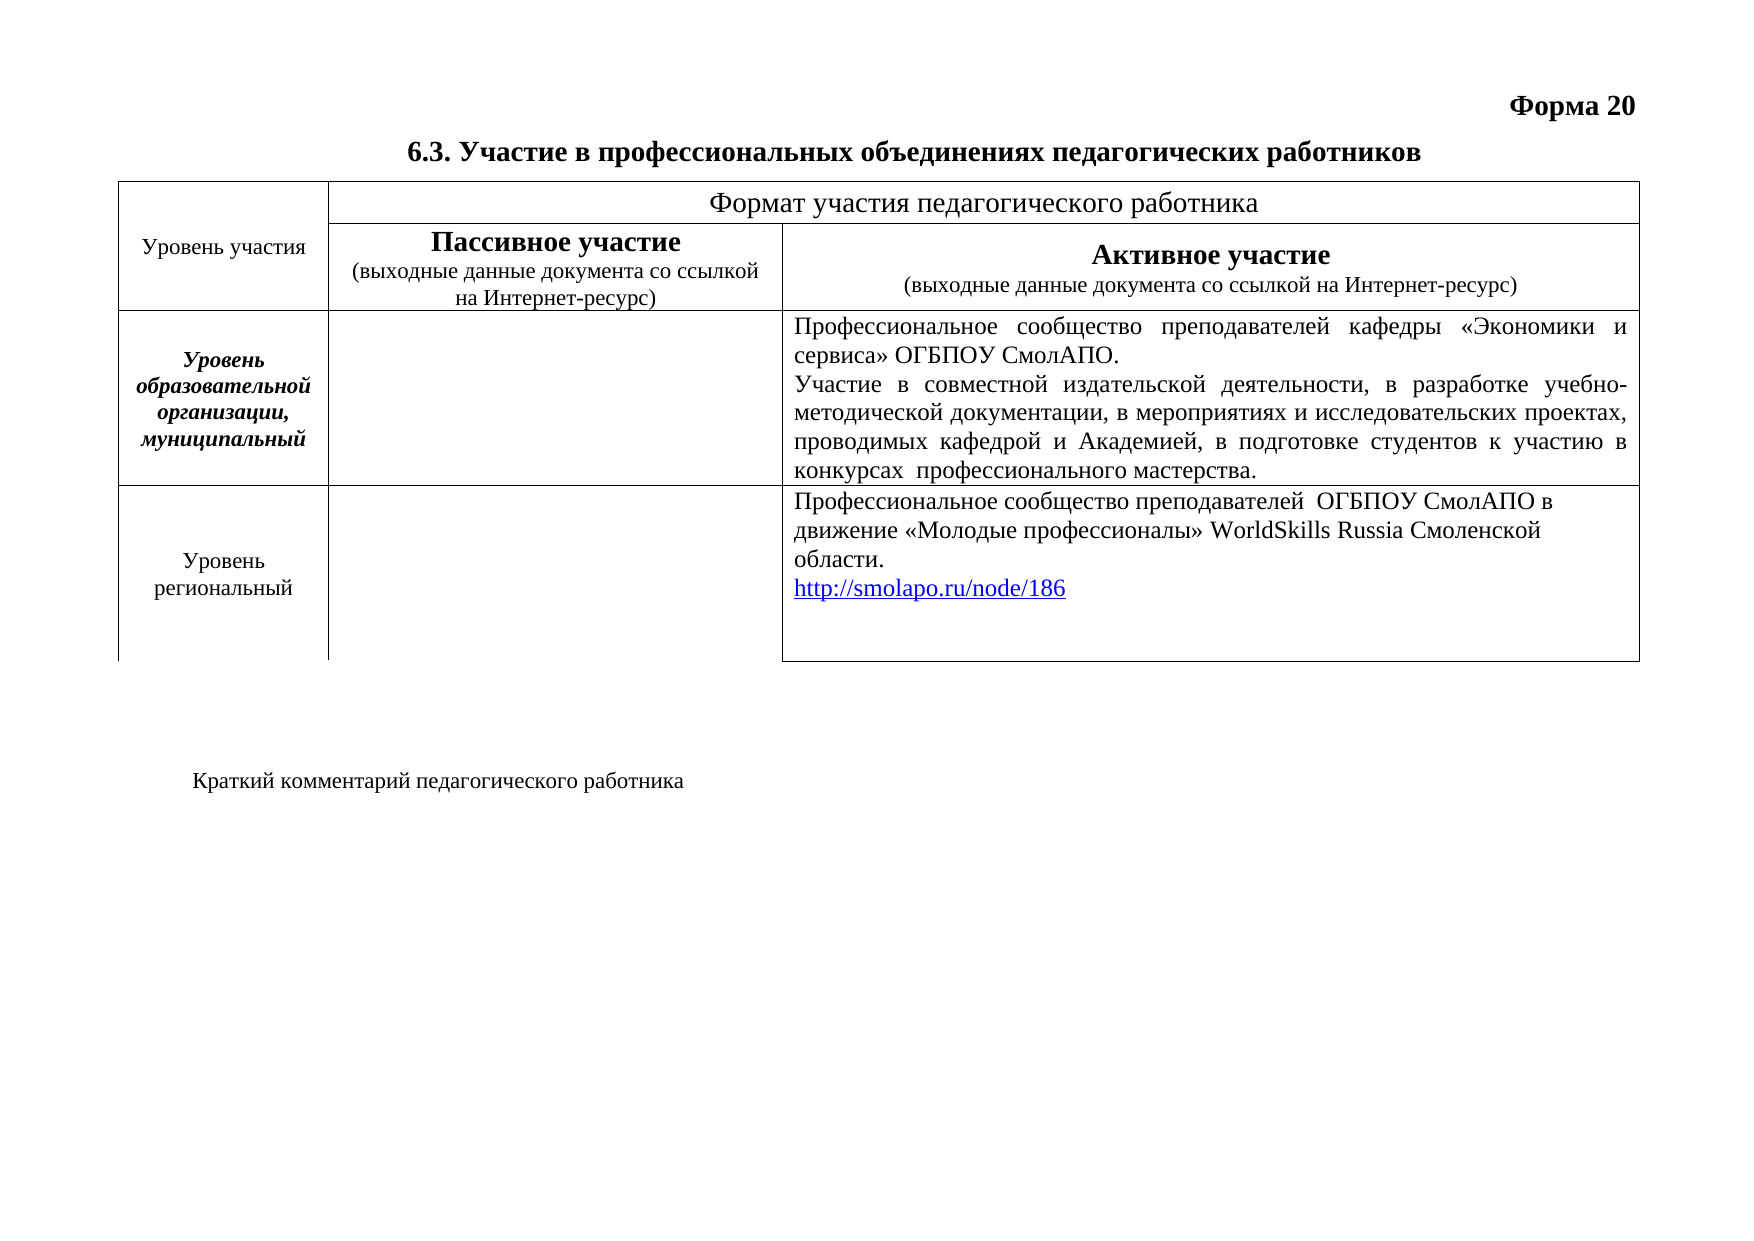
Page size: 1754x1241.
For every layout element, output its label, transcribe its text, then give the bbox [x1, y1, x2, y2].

table_cell Уровень образовательной организации, муниципальный [119, 311, 328, 485]
table_cell Профессиональное сообщество преподавателей ОГБПОУ СмолАПО в движение «Молодые профессионалы» WorldSkills Russia Смоленской области. http://smolapo.ru/node/186 [783, 486, 1639, 661]
table_cell Пассивное участие (выходные данные документа со ссылкой на Интернет-ресурс) [329, 224, 782, 310]
table_header Формат участия педагогического работника [329, 182, 1639, 223]
table_cell Профессиональное сообщество преподавателей кафедры «Экономики и сервиса» ОГБПОУ СмолАПО. Участие в совместной издательской деятельности, в разработке учебно-методической документации, в мероприятиях и исследовательских проектах, проводимых кафедрой и Академией, в подготовке студентов к участию в конкурсах профессионального мастерства. [783, 311, 1639, 485]
text 6.3. Участие в профессиональных объединениях педагогических работников [193, 134, 1636, 168]
table_cell Активное участие (выходные данные документа со ссылкой на Интернет-ресурс) [783, 224, 1639, 310]
text Краткий комментарий педагогического работника [118, 767, 1636, 793]
text Форма 20 [118, 88, 1636, 122]
table_cell [329, 486, 782, 661]
table_cell [329, 311, 782, 485]
table_cell Уровень региональный [119, 486, 329, 661]
table_header Уровень участия [119, 182, 328, 310]
